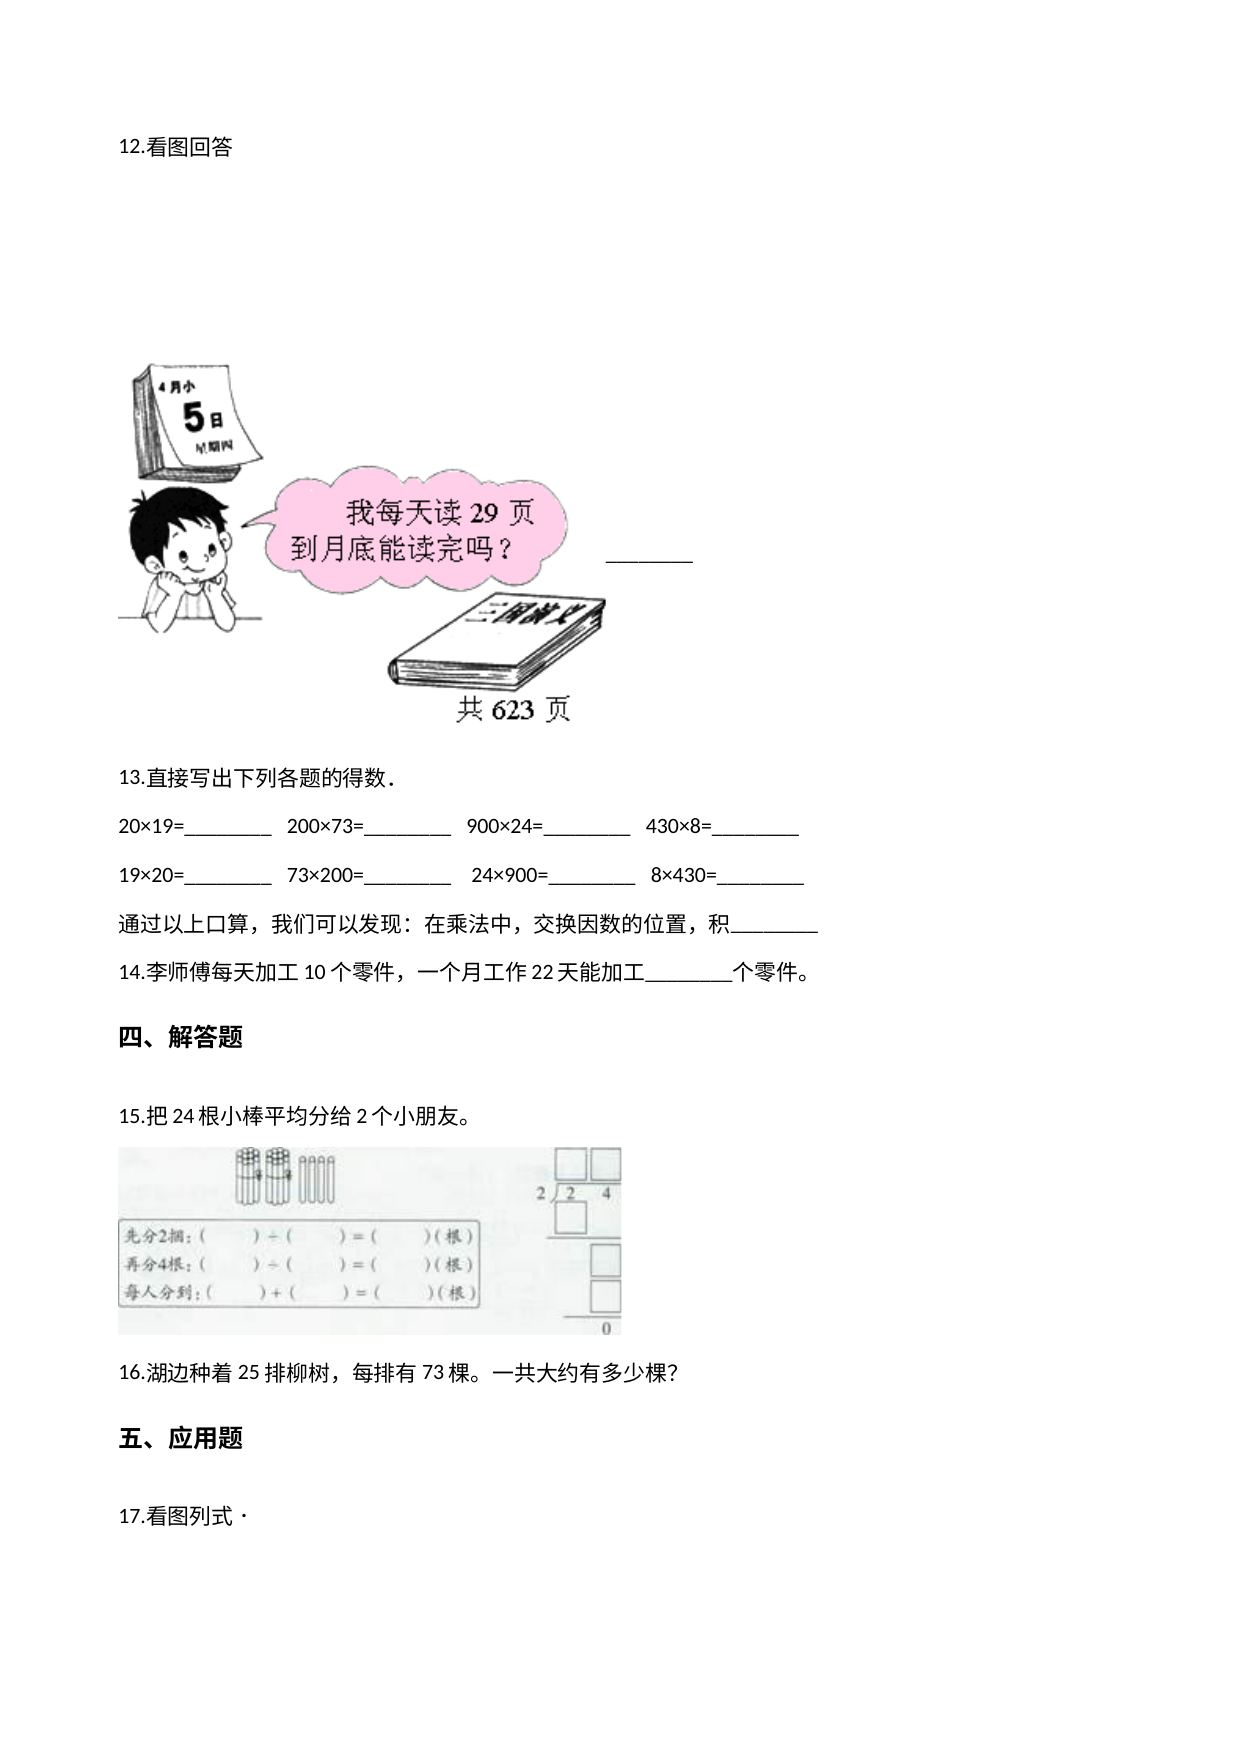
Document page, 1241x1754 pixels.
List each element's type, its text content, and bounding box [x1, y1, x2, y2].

picture [118, 1147, 622, 1335]
text 14.李师傅每天加工10个零件，一个月工作22天能加工________个零件。 [118, 955, 1122, 987]
text 17.看图列式． [118, 1499, 1122, 1532]
text 五、应用题 [118, 1404, 1122, 1469]
picture [118, 357, 606, 729]
text 13.直接写出下列各题的得数． 20×19=________ 200×73=________ 900×24=________ 430×8=________ 19×20=________ 73×200=________ 24×900=________ 8×430=________ 通过以上口算，我们可以发现：在乘法中，交换因数的位置，积________ [118, 760, 1122, 939]
text 四、解答题 [118, 1003, 1122, 1068]
text 15.把24根小棒平均分给2个小朋友。 [118, 1099, 1122, 1131]
text 16.湖边种着25排柳树，每排有73棵。一共大约有多少棵？ [118, 1356, 1122, 1388]
